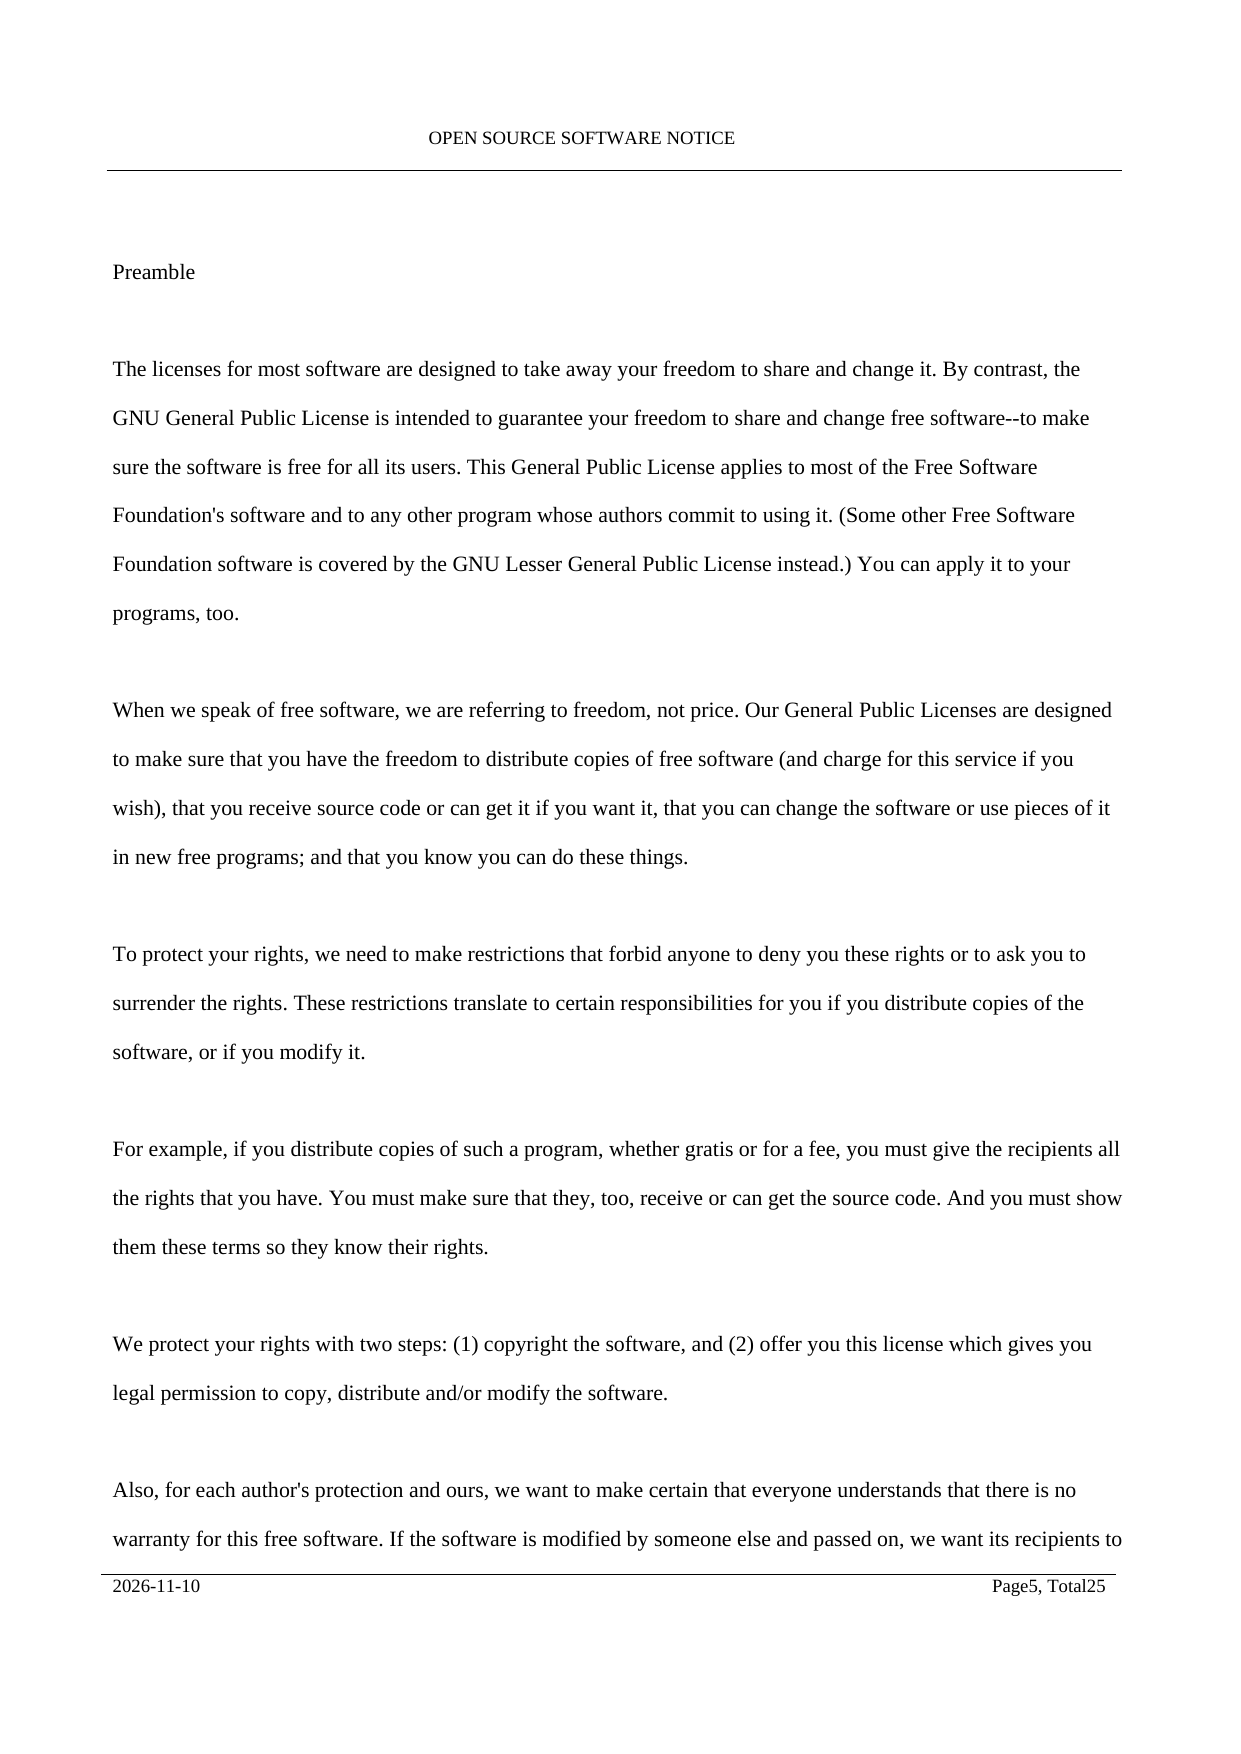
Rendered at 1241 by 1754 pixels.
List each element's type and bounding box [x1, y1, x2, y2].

text [112, 206, 1128, 1555]
